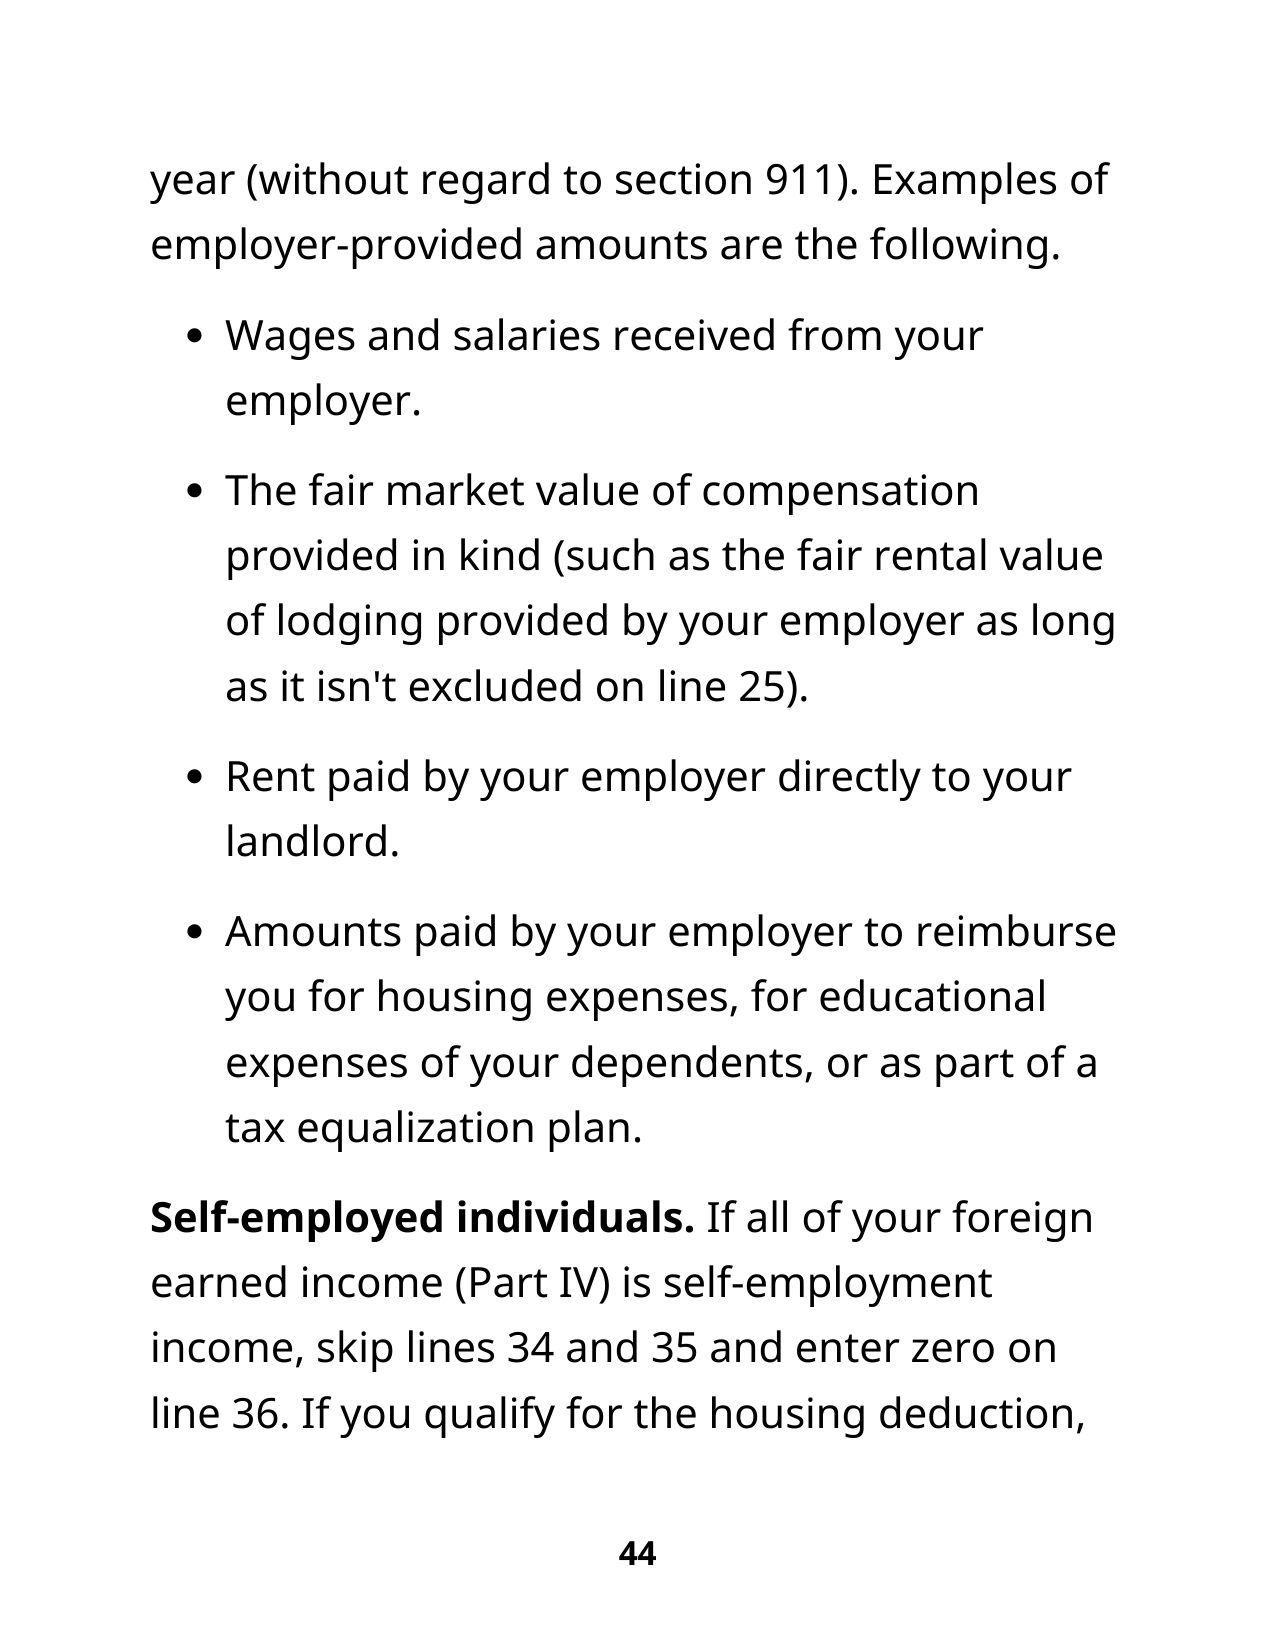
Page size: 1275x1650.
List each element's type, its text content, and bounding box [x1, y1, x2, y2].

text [150, 150, 1125, 272]
text Rent paid by your employer directly to your landlord. [187, 747, 1125, 869]
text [150, 1188, 1125, 1440]
text Amounts paid by your employer to reimburse you for housing expenses, for educational expenses of your dependents, or as part of a tax equalization plan. [187, 902, 1125, 1154]
text The fair market value of compensation provided in kind (such as the fair rental value of lodging provided by your employer as long as it isn't excluded on line 25). [187, 461, 1125, 713]
text Wages and salaries received from your employer. [187, 305, 1125, 427]
